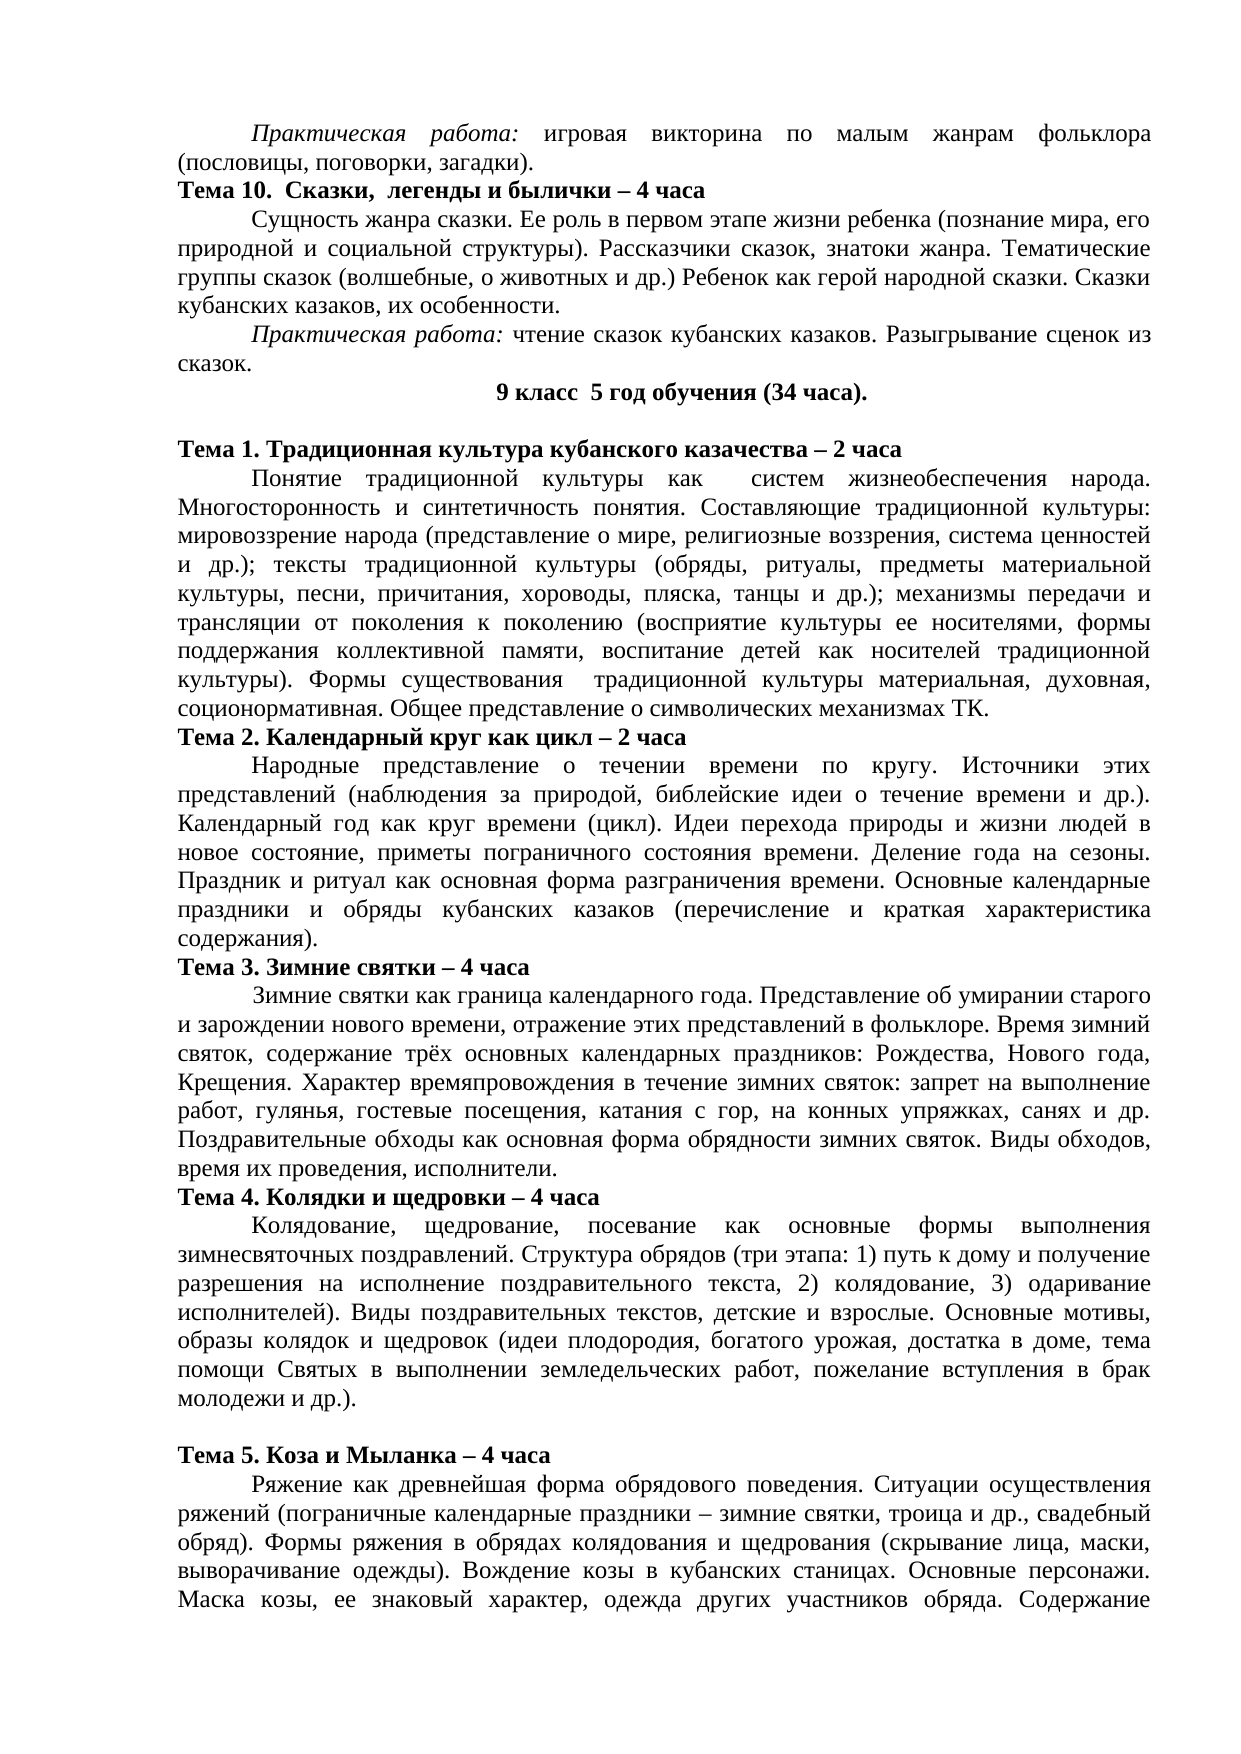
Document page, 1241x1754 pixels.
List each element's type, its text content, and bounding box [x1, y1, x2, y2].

text 9 класс 5 год обучения (34 часа). [177, 377, 1152, 406]
text Сущность жанра сказки. Ее роль в первом этапе жизни ребенка (познание мира, его природной и социальной структуры). Рассказчики сказок, знатоки жанра. Тематические группы сказок (волшебные, о животных и др.) Ребенок как герой народной сказки. Сказки кубанских казаков, их особенности. [177, 204, 1152, 319]
subtitle Тема 5. Коза и Мыланка – 4 часа [177, 1441, 1152, 1469]
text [177, 1469, 1152, 1613]
text Народные представление о течении времени по кругу. Источники этих представлений (наблюдения за природой, библейские идеи о течение времени и др.). Календарный год как круг времени (цикл). Идеи перехода природы и жизни людей в новое состояние, приметы пограничного состояния времени. Деление года на сезоны. Праздник и ритуал как основная форма разграничения времени. Основные календарные праздники и обряды кубанских казаков (перечисление и краткая характеристика содержания). [177, 751, 1152, 952]
text Практическая работа: чтение сказок кубанских казаков. Разыгрывание сценок из сказок. [177, 319, 1152, 377]
text Понятие традиционной культуры как систем жизнеобеспечения народа. Многосторонность и синтетичность понятия. Составляющие традиционной культуры: мировоззрение народа (представление о мире, религиозные воззрения, система ценностей и др.); тексты традиционной культуры (обряды, ритуалы, предметы материальной культуры, песни, причитания, хороводы, пляска, танцы и др.); механизмы передачи и трансляции от поколения к поколению (восприятие культуры ее носителями, формы поддержания коллективной памяти, воспитание детей как носителей традиционной культуры). Формы существования традиционной культуры материальная, духовная, соционормативная. Общее представление о символических механизмах ТК. [177, 463, 1152, 722]
subtitle Тема 4. Колядки и щедровки – 4 часа [177, 1182, 1152, 1211]
subtitle Тема 3. Зимние святки – 4 часа [177, 952, 1152, 981]
text Колядование, щедрование, посевание как основные формы выполнения зимнесвяточных поздравлений. Структура обрядов (три этапа: 1) путь к дому и получение разрешения на исполнение поздравительного текста, 2) колядование, 3) одаривание исполнителей). Виды поздравительных текстов, детские и взрослые. Основные мотивы, образы колядок и щедровок (идеи плодородия, богатого урожая, достатка в доме, тема помощи Святых в выполнении земледельческих работ, пожелание вступления в брак молодежи и др.). [177, 1211, 1152, 1412]
text Зимние святки как граница календарного года. Представление об умирании старого и зарождении нового времени, отражение этих представлений в фольклоре. Время зимний святок, содержание трёх основных календарных праздников: Рождества, Нового года, Крещения. Характер времяпровождения в течение зимних святок: запрет на выполнение работ, гулянья, гостевые посещения, катания с гор, на конных упряжках, санях и др. Поздравительные обходы как основная форма обрядности зимних святок. Виды обходов, время их проведения, исполнители. [177, 981, 1152, 1182]
text Тема 10. Сказки, легенды и былички – 4 часа [177, 176, 1152, 204]
subtitle Тема 1. Традиционная культура кубанского казачества – 2 часа [177, 434, 1152, 463]
subtitle Тема 2. Календарный круг как цикл – 2 часа [177, 722, 1152, 751]
text Практическая работа: игровая викторина по малым жанрам фольклора (пословицы, поговорки, загадки). [177, 118, 1152, 176]
